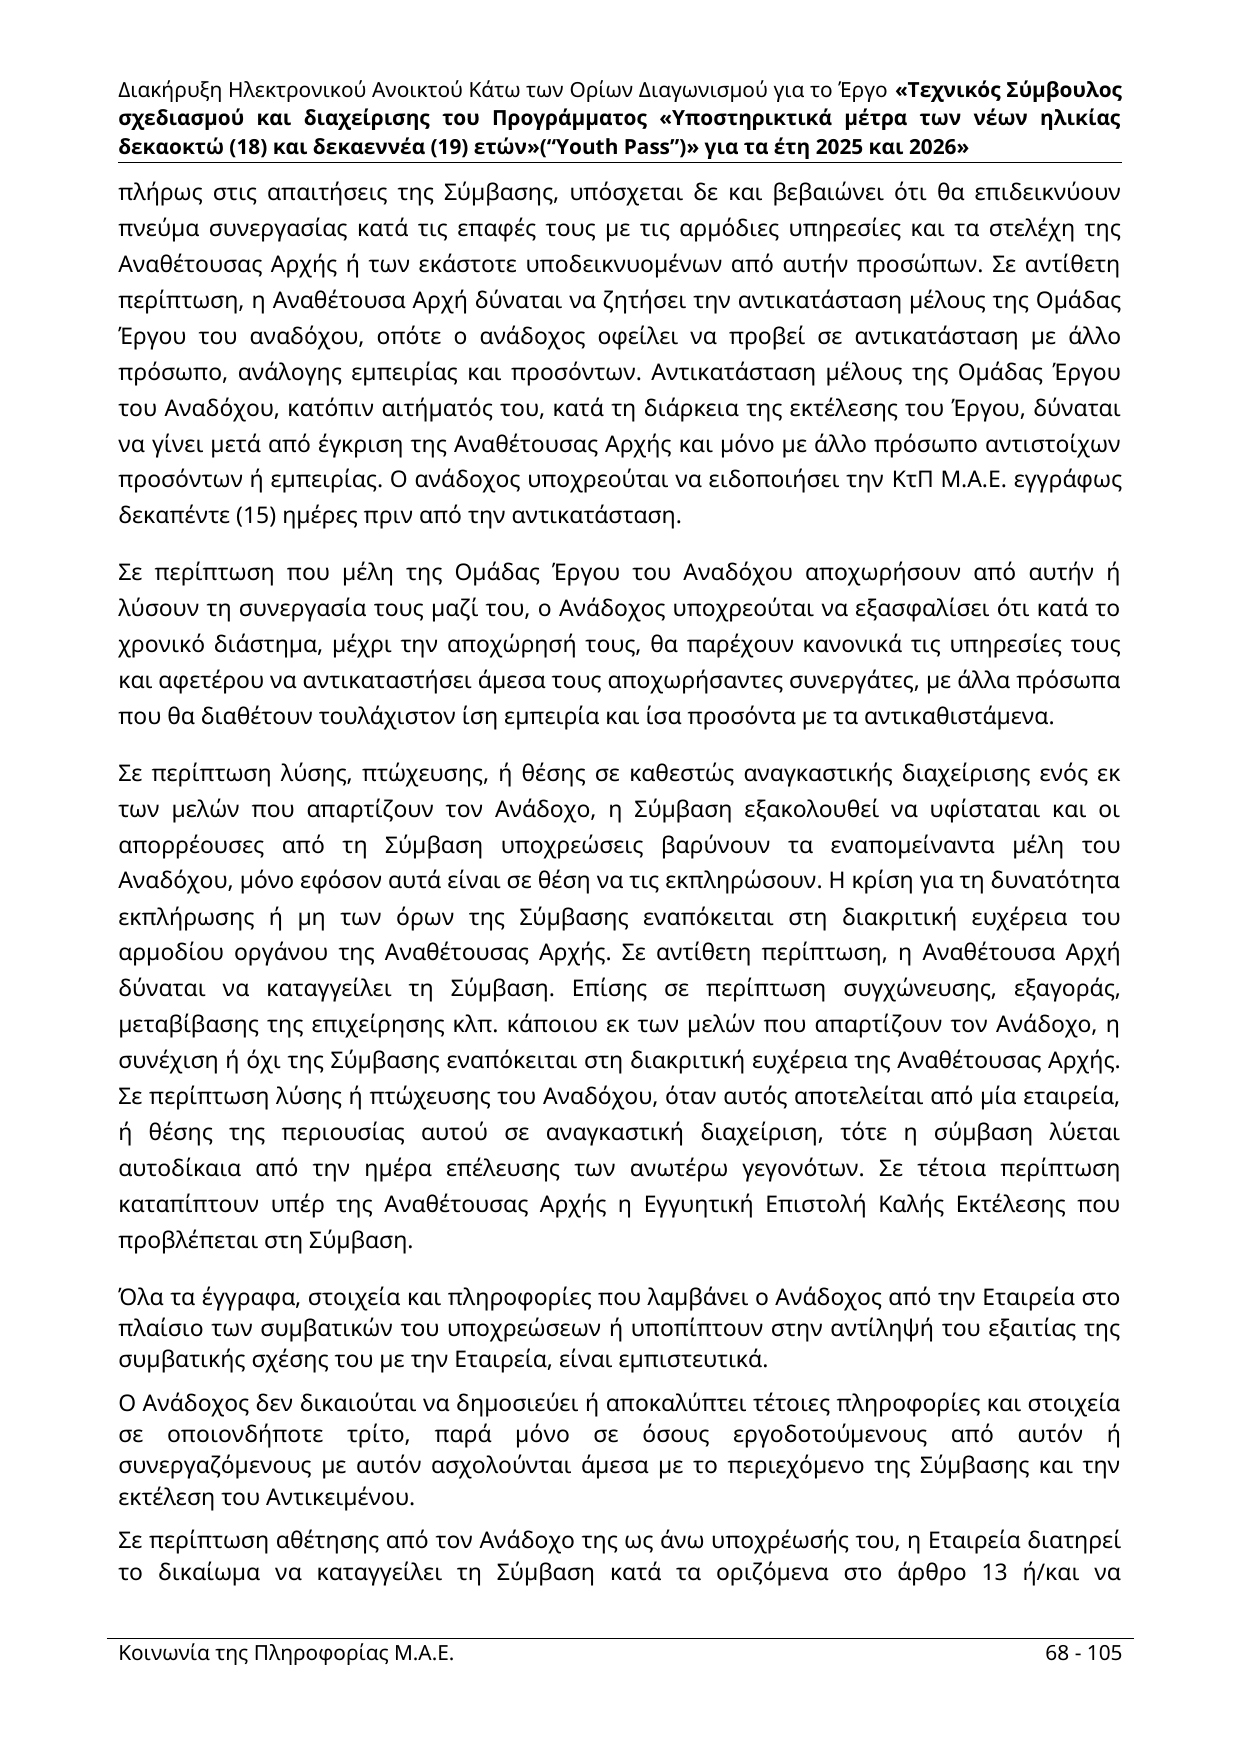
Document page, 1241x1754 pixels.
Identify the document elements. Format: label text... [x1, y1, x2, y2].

text Σε περίπτωση λύσης, πτώχευσης, ή θέσης σε καθεστώς αναγκαστικής διαχείρισης ενός εκ των μελών που απαρτίζουν τον Ανάδοχο, η Σύμβαση εξακολουθεί να υφίσταται και οι απορρέουσες από τη Σύμβαση υποχρεώσεις βαρύνουν τα εναπομείναντα μέλη του Αναδόχου, μόνο εφόσον αυτά είναι σε θέση να τις εκπληρώσουν. Η κρίση για τη δυνατότητα εκπλήρωσης ή μη των όρων της Σύμβασης εναπόκειται στη διακριτική ευχέρεια του αρμοδίου οργάνου της Αναθέτουσας Αρχής. Σε αντίθετη περίπτωση, η Αναθέτουσα Αρχή δύναται να καταγγείλει τη Σύμβαση. Επίσης σε περίπτωση συγχώνευσης, εξαγοράς, μεταβίβασης της επιχείρησης κλπ. κάποιου εκ των μελών που απαρτίζουν τον Ανάδοχο, η συνέχιση ή όχι της Σύμβασης εναπόκειται στη διακριτική ευχέρεια της Αναθέτουσας Αρχής. Σε περίπτωση λύσης ή πτώχευσης του Αναδόχου, όταν αυτός αποτελείται από μία εταιρεία, ή θέσης της περιουσίας αυτού σε αναγκαστική διαχείριση, τότε η σύμβαση λύεται αυτοδίκαια από την ημέρα επέλευσης των ανωτέρω γεγονότων. Σε τέτοια περίπτωση καταπίπτουν υπέρ της Αναθέτουσας Αρχής η Εγγυητική Επιστολή Καλής Εκτέλεσης που προβλέπεται στη Σύμβαση. [118, 757, 1122, 1255]
text Σε περίπτωση που μέλη της Ομάδας Έργου του Αναδόχου αποχωρήσουν από αυτήν ή λύσουν τη συνεργασία τους μαζί του, ο Ανάδοχος υποχρεούται να εξασφαλίσει ότι κατά το χρονικό διάστημα, μέχρι την αποχώρησή τους, θα παρέχουν κανονικά τις υπηρεσίες τους και αφετέρου να αντικαταστήσει άμεσα τους αποχωρήσαντες συνεργάτες, με άλλα πρόσωπα που θα διαθέτουν τουλάχιστον ίση εμπειρία και ίσα προσόντα με τα αντικαθιστάμενα. [118, 556, 1122, 731]
text Ο Ανάδοχος δεν δικαιούται να δημοσιεύει ή αποκαλύπτει τέτοιες πληροφορίες και στοιχεία σε οποιονδήποτε τρίτο, παρά μόνο σε όσους εργοδοτούμενους από αυτόν ή συνεργαζόμενους με αυτόν ασχολούνται άμεσα με το περιεχόμενο της Σύμβασης και την εκτέλεση του Αντικειμένου. [118, 1387, 1122, 1512]
text Όλα τα έγγραφα, στοιχεία και πληροφορίες που λαμβάνει ο Ανάδοχος από την Εταιρεία στο πλαίσιο των συμβατικών του υποχρεώσεων ή υποπίπτουν στην αντίληψή του εξαιτίας της συμβατικής σχέσης του με την Εταιρεία, είναι εμπιστευτικά. [118, 1281, 1122, 1374]
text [118, 176, 1122, 531]
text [118, 1524, 1122, 1587]
